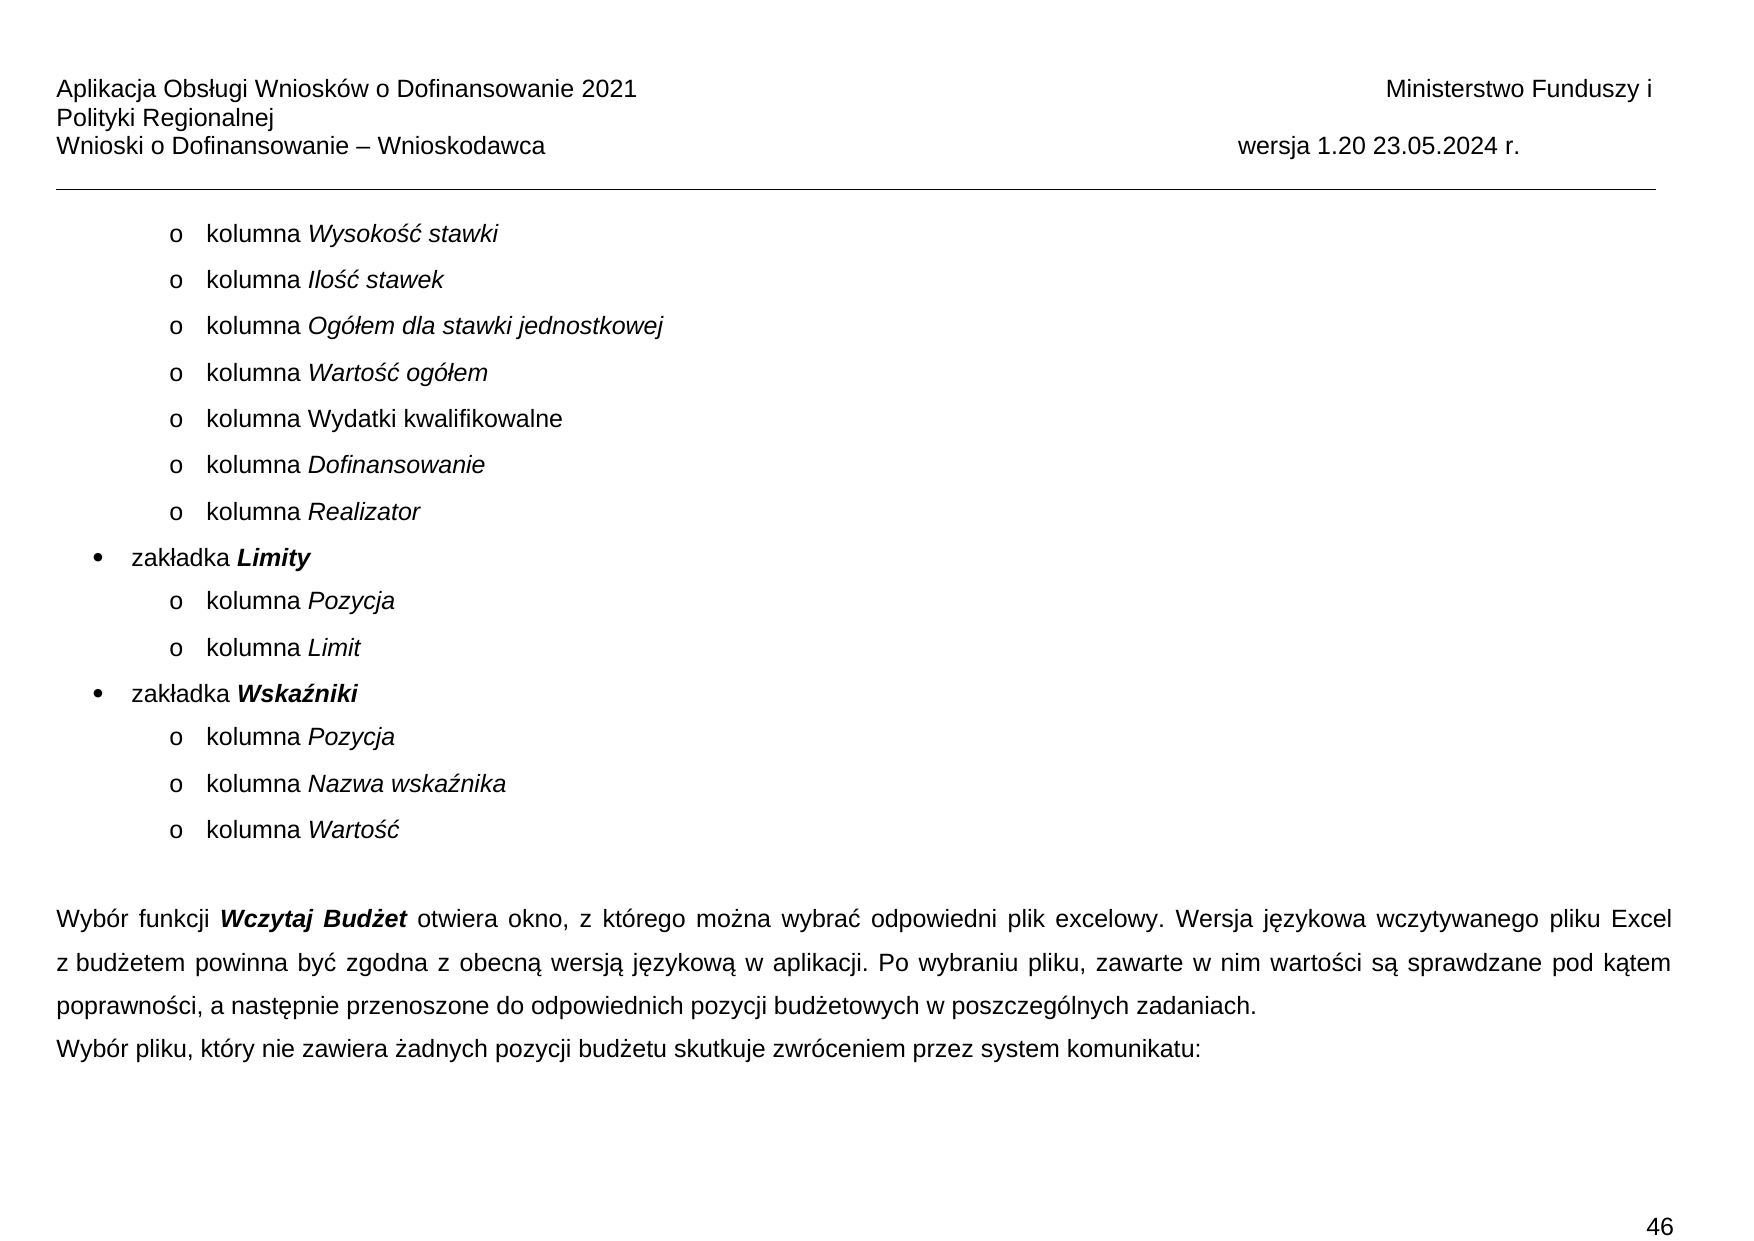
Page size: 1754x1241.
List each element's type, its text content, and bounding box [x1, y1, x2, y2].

list kolumna Pozycja [169, 586, 1674, 617]
text Wybór pliku, który nie zawiera żadnych pozycji budżetu skutkuje zwróceniem przez system komunikatu: [56, 1034, 1674, 1063]
list kolumna Dofinansowanie [169, 450, 1674, 481]
list kolumna Wartość [169, 815, 1674, 846]
list zakładka Limity [94, 543, 1674, 572]
list kolumna Realizator [169, 497, 1674, 528]
list kolumna Ilość stawek [169, 265, 1674, 296]
list kolumna Limit [169, 633, 1674, 664]
list kolumna Wydatki kwalifikowalne [169, 404, 1674, 435]
text Wybór funkcji Wczytaj Budżet otwiera okno, z którego można wybrać odpowiedni plik excelowy. Wersja językowa wczytywanego pliku Excel z budżetem powinna być zgodna z obecną wersją językową w aplikacji. Po wybraniu pliku, zawarte w nim wartości są sprawdzane pod kątem poprawności, a następnie przenoszone do odpowiednich pozycji budżetowych w poszczególnych zadaniach. [56, 904, 1674, 1019]
list kolumna Wartość ogółem [169, 358, 1674, 389]
list kolumna Ogółem dla stawki jednostkowej [169, 311, 1674, 342]
list kolumna Wysokość stawki [169, 219, 1674, 249]
list kolumna Nazwa wskaźnika [169, 769, 1674, 799]
list kolumna Pozycja [169, 722, 1674, 753]
list zakładka Wskaźniki [94, 679, 1674, 708]
